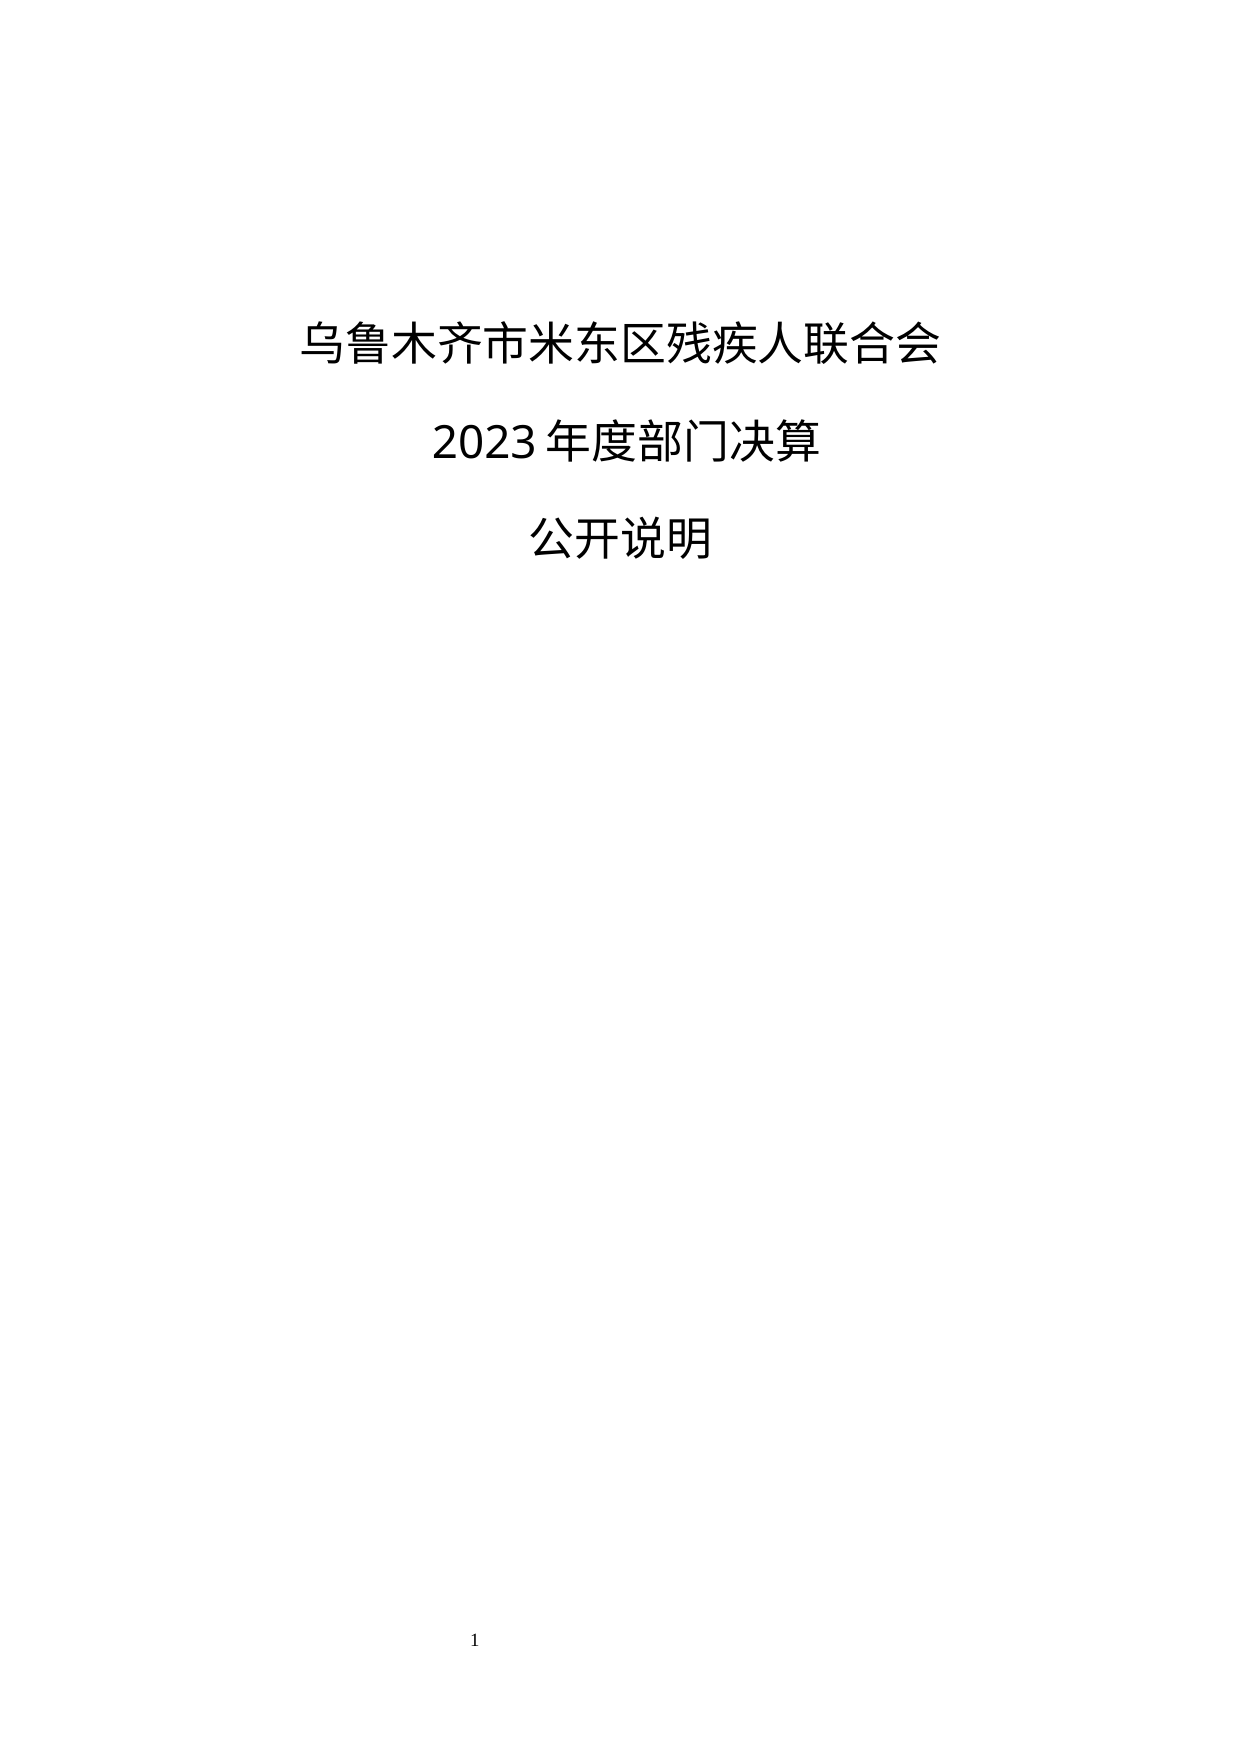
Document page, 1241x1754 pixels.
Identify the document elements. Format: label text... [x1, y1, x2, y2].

text 公开说明 [187, 487, 1053, 584]
text 乌鲁木齐市米东区残疾人联合会 [187, 292, 1053, 389]
text 2023年度部门决算 [187, 389, 1053, 487]
